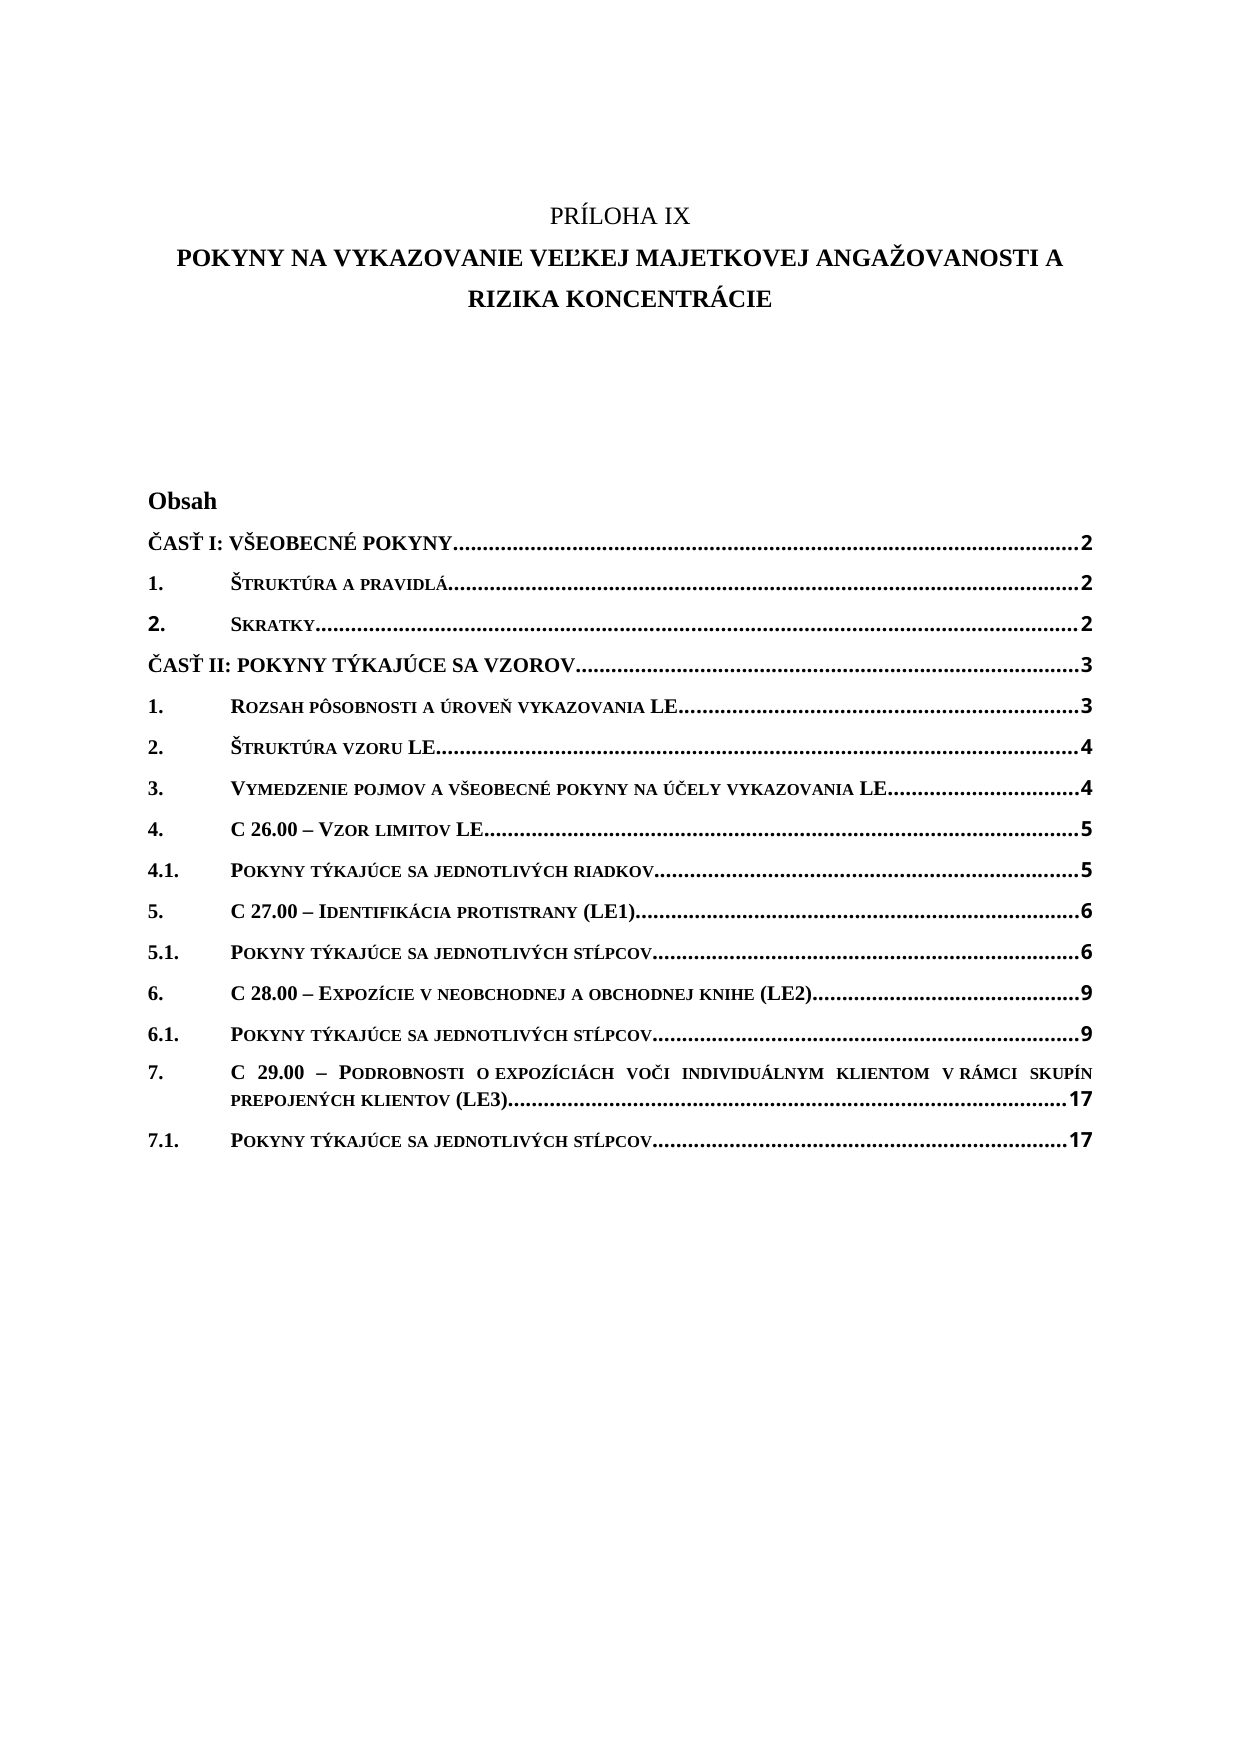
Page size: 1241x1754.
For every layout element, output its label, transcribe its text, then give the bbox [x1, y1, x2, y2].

text 7. C 29.00 – Podrobnosti o expozíciách voči individuálnym klientom v rámci skupín prepojených klientov (LE3) 17 [148, 1060, 1093, 1112]
text 3. Vymedzenie pojmov a všeobecné pokyny na účely vykazovania LE 4 [148, 773, 1093, 802]
text 6.1. Pokyny týkajúce sa jednotlivých stĺpcov 9 [148, 1019, 1093, 1047]
text 1. Rozsah pôsobnosti a úroveň vykazovania LE 3 [148, 691, 1093, 720]
text ČASŤ II: POKYNY TÝKAJÚCE SA VZOROV 3 [148, 650, 1093, 679]
text 5. C 27.00 – Identifikácia protistrany (LE1) 6 [148, 896, 1093, 924]
text 5.1. Pokyny týkajúce sa jednotlivých stĺpcov 6 [148, 937, 1093, 965]
text 6. C 28.00 – Expozície v neobchodnej a obchodnej knihe (LE2) 9 [148, 978, 1093, 1006]
subtitle Obsah [148, 486, 1093, 515]
text 4.1. Pokyny týkajúce sa jednotlivých riadkov 5 [148, 855, 1093, 883]
text RIZIKA KONCENTRÁCIE [148, 284, 1093, 313]
text PRÍLOHA IX [148, 201, 1093, 230]
text POKYNY NA VYKAZOVANIE VEĽKEJ MAJETKOVEJ ANGAŽOVANOSTI A [148, 243, 1093, 271]
text 2. Skratky 2 [148, 609, 1093, 638]
text ČASŤ I: VŠEOBECNÉ POKYNY 2 [148, 528, 1093, 556]
text 1. Štruktúra a pravidlá 2 [148, 568, 1093, 597]
text 4. C 26.00 – Vzor limitov LE 5 [148, 814, 1093, 843]
text 7.1. Pokyny týkajúce sa jednotlivých stĺpcov 17 [148, 1125, 1093, 1153]
text 2. Štruktúra vzoru LE 4 [148, 732, 1093, 761]
